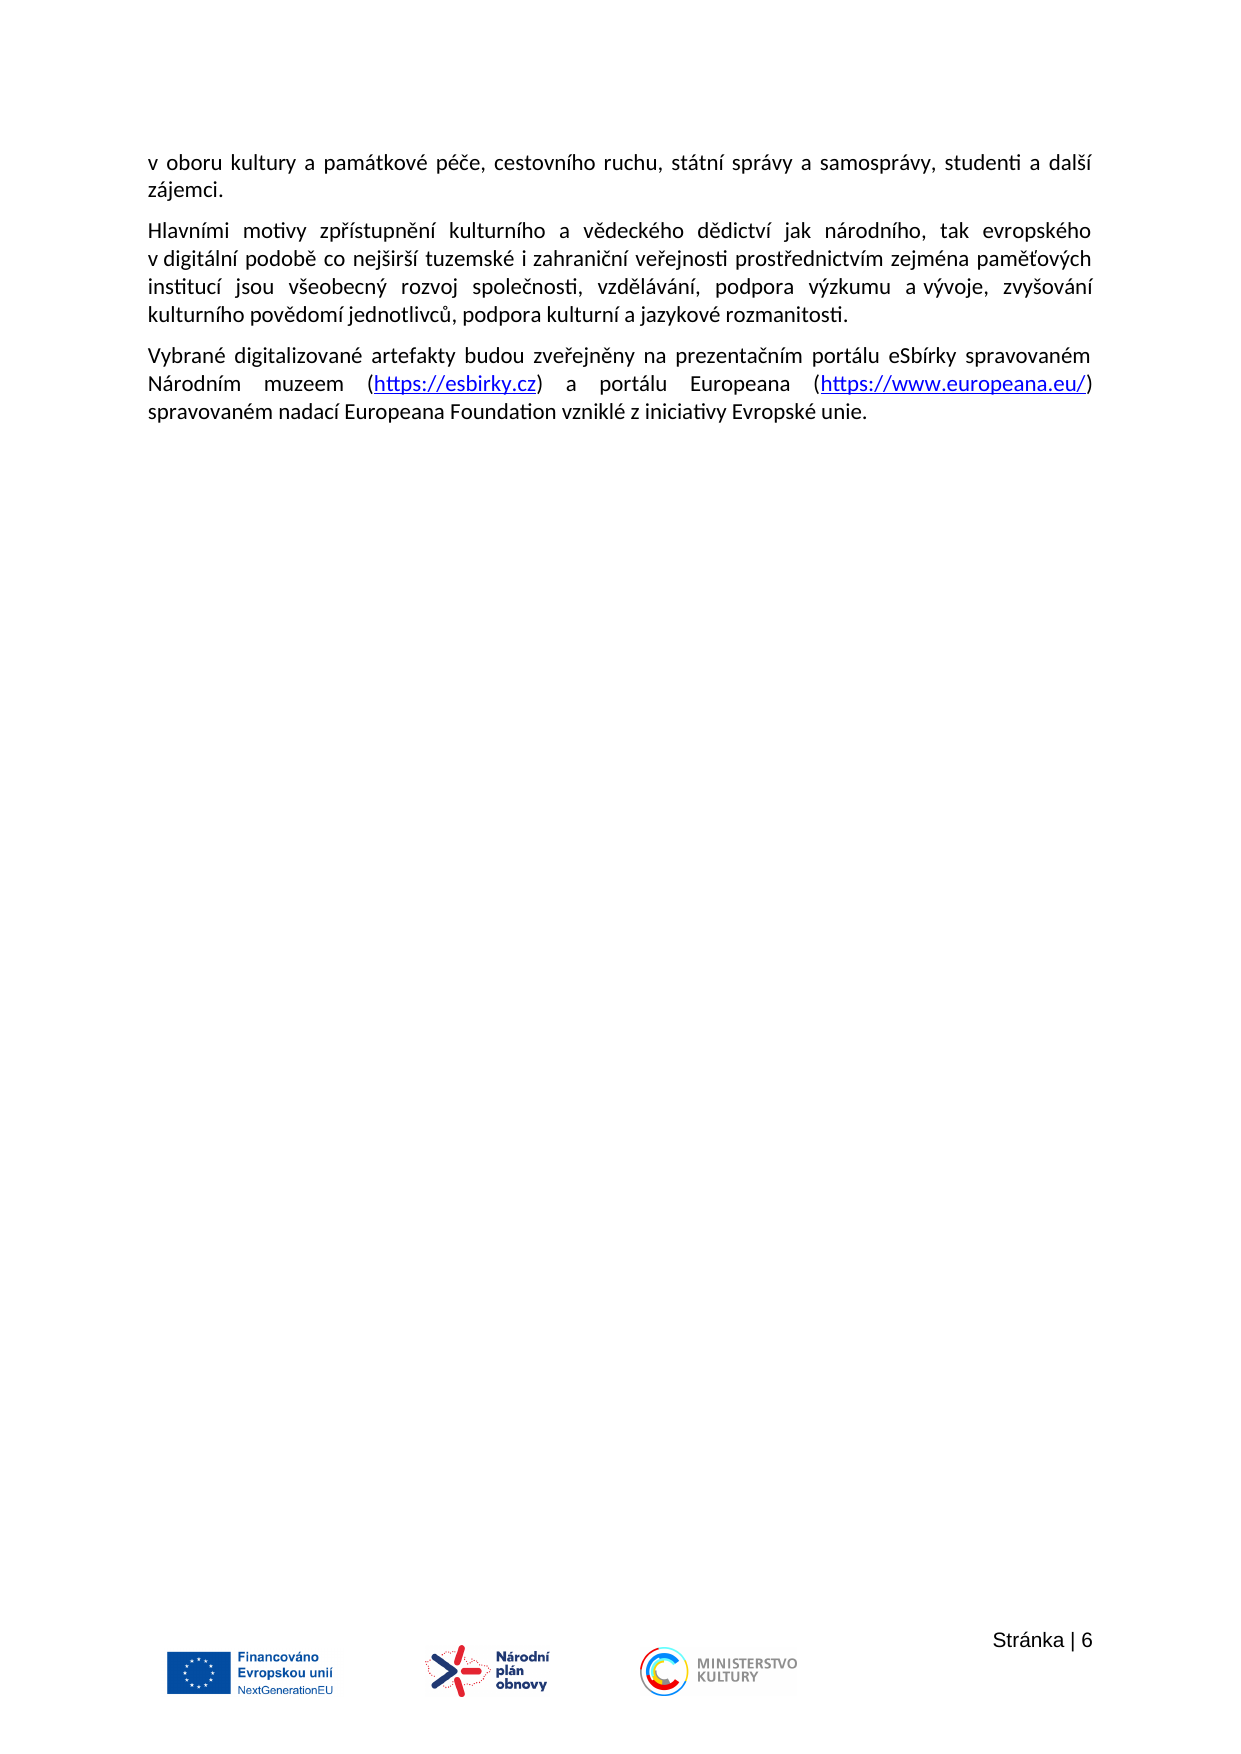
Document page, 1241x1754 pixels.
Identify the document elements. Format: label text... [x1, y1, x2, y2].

picture [640, 1647, 797, 1696]
picture [425, 1645, 550, 1697]
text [148, 148, 1093, 204]
text Vybrané digitalizované artefakty budou zveřejněny na prezentačním portálu eSbírky spravovaném Národním muzeem (https://esbirky.cz) a portálu Europeana (https://www.europeana.eu/) spravovaném nadací Europeana Foundation vzniklé z iniciativy Evropské unie. [148, 341, 1093, 425]
text Hlavními motivy zpřístupnění kulturního a vědeckého dědictví jak národního, tak evropského v digitální podobě co nejširší tuzemské i zahraniční veřejnosti prostřednictvím zejména paměťových institucí jsou všeobecný rozvoj společnosti, vzdělávání, podpora výzkumu a vývoje, zvyšování kulturního povědomí jednotlivců, podpora kulturní a jazykové rozmanitosti. [148, 216, 1093, 328]
picture [161, 1648, 344, 1697]
